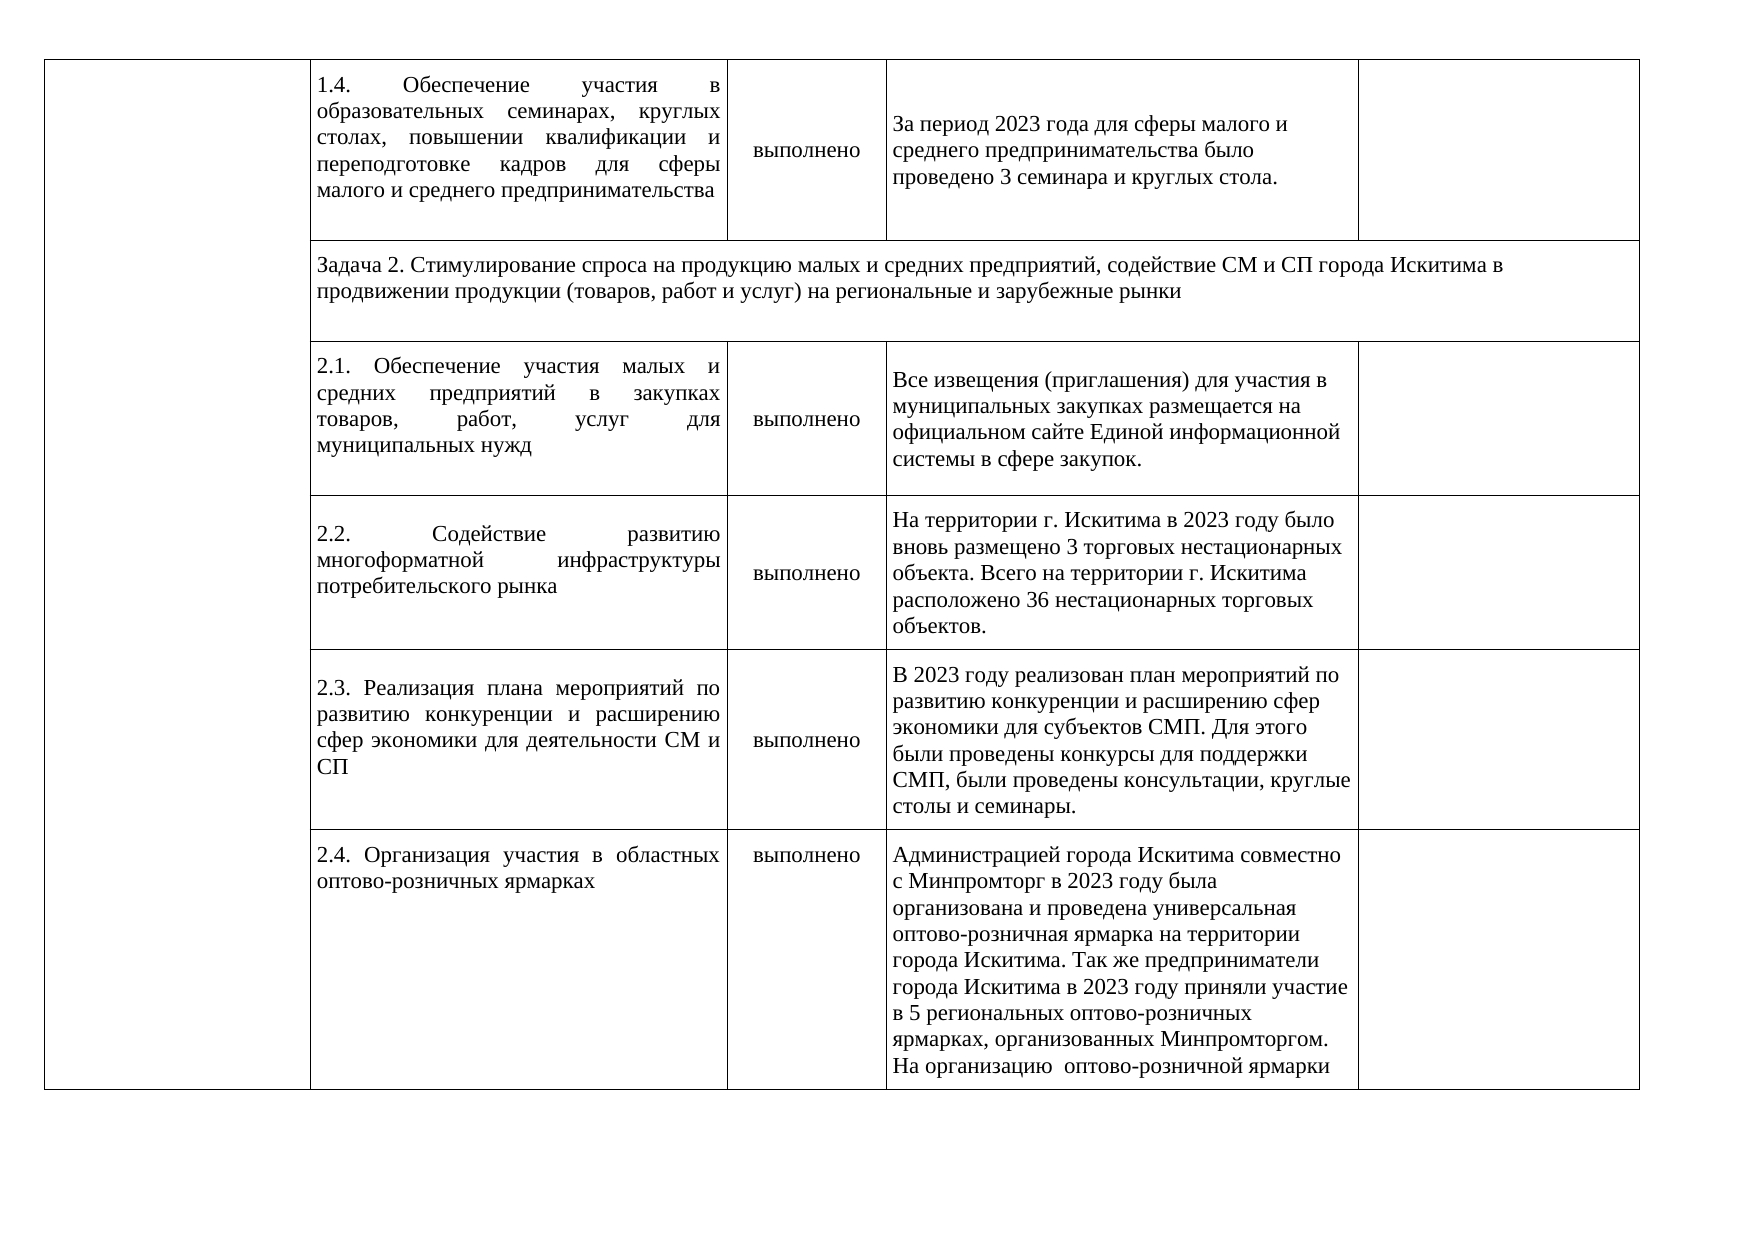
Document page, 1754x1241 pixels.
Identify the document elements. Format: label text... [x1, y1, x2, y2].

table_cell [1359, 830, 1639, 1089]
table_cell 2.1. Обеспечение участия малых и средних предприятий в закупках товаров, работ, услуг для муниципальных нужд [311, 342, 727, 495]
table_cell выполнено [728, 830, 886, 1089]
table_cell выполнено [728, 342, 886, 495]
table_cell 2.2. Содействие развитию многоформатной инфраструктуры потребительского рынка [311, 496, 727, 649]
table_cell Все извещения (приглашения) для участия в муниципальных закупках размещается на официальном сайте Единой информационной системы в сфере закупок. [887, 342, 1358, 495]
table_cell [311, 830, 727, 1089]
table_cell 1.4. Обеспечение участия в образовательных семинарах, круглых столах, повышении квалификации и переподготовке кадров для сферы малого и среднего предпринимательства [311, 60, 727, 239]
table_cell выполнено [728, 650, 886, 829]
table_cell выполнено [728, 60, 886, 239]
table_cell 2.3. Реализация плана мероприятий по развитию конкуренции и расширению сфер экономики для деятельности СМ и СП [311, 650, 727, 829]
table_cell [1359, 650, 1639, 829]
table_cell [1359, 342, 1639, 495]
table_cell Задача 2. Стимулирование спроса на продукцию малых и средних предприятий, содействие СМ и СП города Искитима в продвижении продукции (товаров, работ и услуг) на региональные и зарубежные рынки [311, 241, 1639, 341]
table_cell выполнено [728, 496, 886, 649]
table_cell На территории г. Искитима в 2023 году было вновь размещено 3 торговых нестационарных объекта. Всего на территории г. Искитима расположено 36 нестационарных торговых объектов. [887, 496, 1358, 649]
table_cell [1359, 60, 1639, 239]
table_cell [887, 830, 1358, 1089]
table_cell За период 2023 года для сферы малого и среднего предпринимательства было проведено 3 семинара и круглых стола. [887, 60, 1358, 239]
table_cell В 2023 году реализован план мероприятий по развитию конкуренции и расширению сфер экономики для субъектов СМП. Для этого были проведены конкурсы для поддержки СМП, были проведены консультации, круглые столы и семинары. [887, 650, 1358, 829]
table_cell [1359, 496, 1639, 649]
